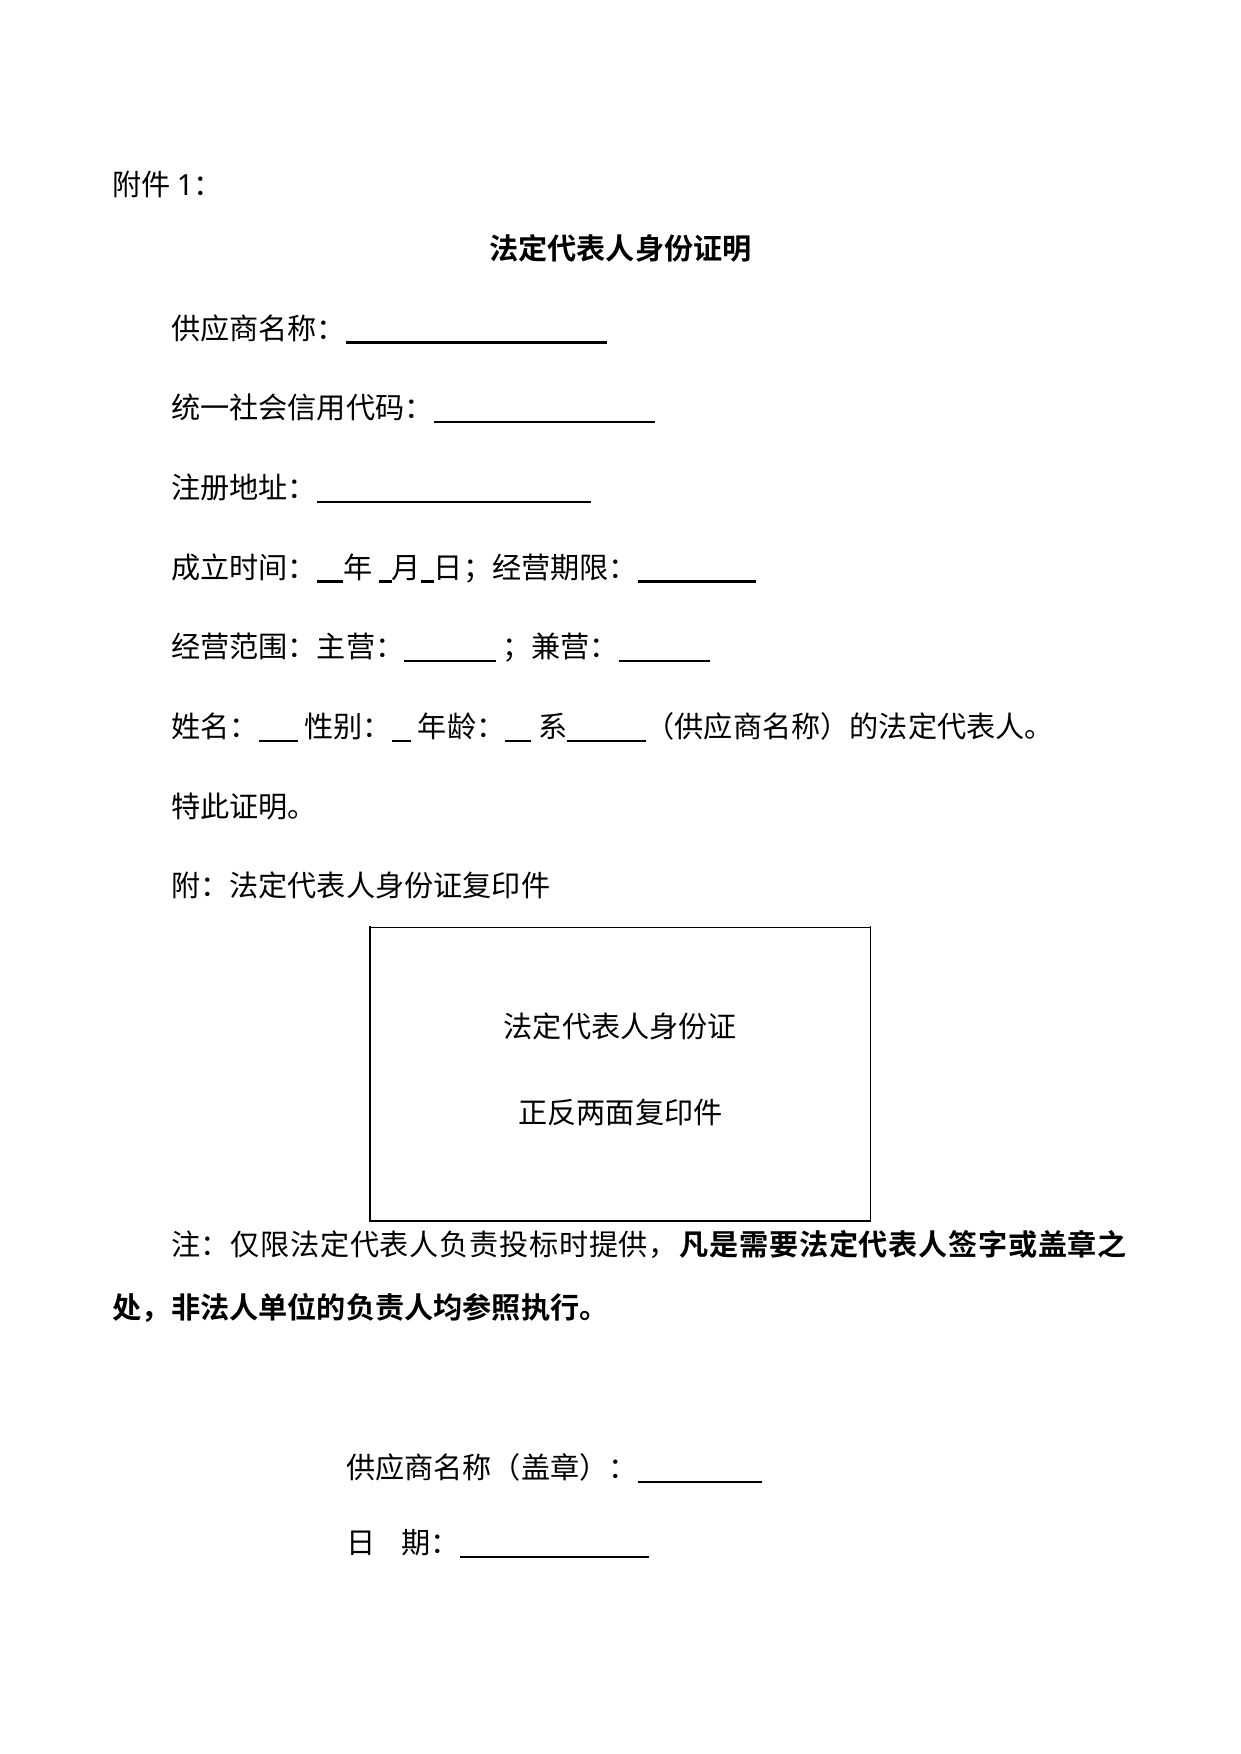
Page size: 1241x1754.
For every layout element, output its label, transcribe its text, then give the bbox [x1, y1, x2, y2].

text 成立时间： 年 月 日；经营期限： [112, 544, 1128, 587]
text 附件1： [112, 162, 1128, 204]
text 法定代表人身份证明 [112, 226, 1128, 268]
text 特此证明。 [112, 783, 1128, 826]
text 日 期： [112, 1519, 1128, 1562]
text 统一社会信用代码： [112, 385, 1128, 427]
table_header 法定代表人身份证 正反两面复印件 [371, 928, 870, 1220]
text 注册地址： [112, 464, 1128, 507]
text 供应商名称： [112, 305, 1128, 347]
text 经营范围：主营： ；兼营： [112, 624, 1128, 666]
text 姓名： 性别： 年龄： 系 （供应商名称）的法定代表人。 [112, 704, 1128, 746]
text 供应商名称（盖章）： [112, 1433, 1128, 1498]
text 注：仅限法定代表人负责投标时提供，凡是需要法定代表人签字或盖章之处，非法人单位的负责人均参照执行。 [112, 1222, 1128, 1327]
text 附：法定代表人身份证复印件 [112, 863, 1128, 905]
